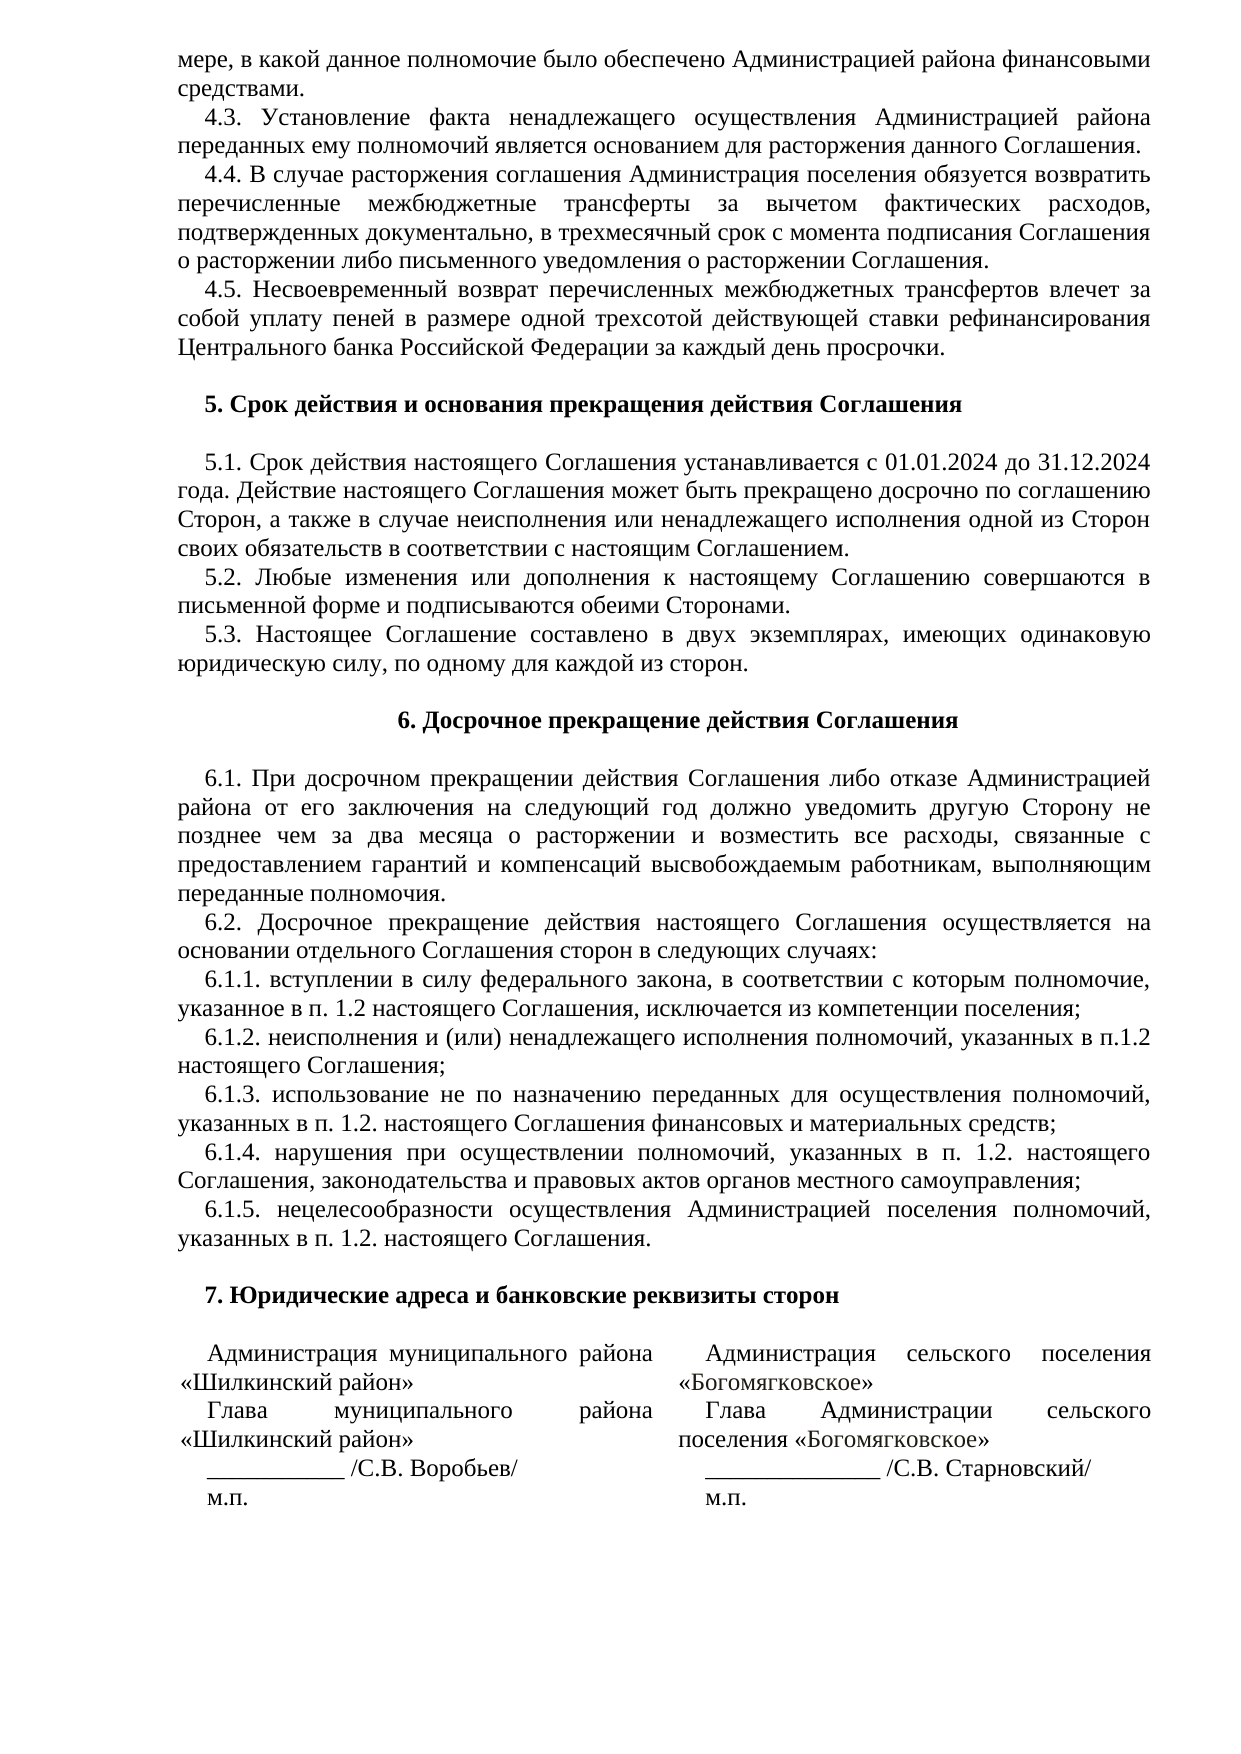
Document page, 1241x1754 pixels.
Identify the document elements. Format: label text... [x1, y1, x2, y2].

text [177, 44, 1152, 102]
text 5.2. Любые изменения или дополнения к настоящему Соглашению совершаются в письменной форме и подписываются обеими Сторонами. [177, 562, 1152, 619]
text 6.1.2. неисполнения и (или) ненадлежащего исполнения полномочий, указанных в п.1.2 настоящего Соглашения; [177, 1022, 1152, 1079]
text 4.4. В случае расторжения соглашения Администрация поселения обязуется возвратить перечисленные межбюджетные трансферты за вычетом фактических расходов, подтвержденных документально, в трехмесячный срок с момента подписания Соглашения о расторжении либо письменного уведомления о расторжении Соглашения. [177, 159, 1152, 274]
text 5.1. Срок действия настоящего Соглашения устанавливается с 01.01.2024 до 31.12.2024 года. Действие настоящего Соглашения может быть прекращено досрочно по соглашению Сторон, а также в случае неисполнения или ненадлежащего исполнения одной из Сторон своих обязательств в соответствии с настоящим Соглашением. [177, 447, 1152, 562]
text 5.3. Настоящее Соглашение составлено в двух экземплярах, имеющих одинаковую юридическую силу, по одному для каждой из сторон. [177, 619, 1152, 677]
text 4.3. Установление факта ненадлежащего осуществления Администрацией района переданных ему полномочий является основанием для расторжения данного Соглашения. [177, 102, 1152, 159]
text 5. Срок действия и основания прекращения действия Соглашения [177, 389, 1152, 418]
text 6.1.3. использование не по назначению переданных для осуществления полномочий, указанных в п. 1.2. настоящего Соглашения финансовых и материальных средств; [177, 1079, 1152, 1137]
text 6.1.1. вступлении в силу федерального закона, в соответствии с которым полномочие, указанное в п. 1.2 настоящего Соглашения, исключается из компетенции поселения; [177, 964, 1152, 1022]
text 4.5. Несвоевременный возврат перечисленных межбюджетных трансфертов влечет за собой уплату пеней в размере одной трехсотой действующей ставки рефинансирования Центрального банка Российской Федерации за каждый день просрочки. [177, 274, 1152, 361]
text 6. Досрочное прекращение действия Соглашения [177, 706, 1152, 734]
table_header Администрация муниципального района «Шилкинский район» Глава муниципального района «Шилкинский район» ___________ /С.В. Воробьев/ м.п. [166, 1338, 664, 1511]
text 6.1. При досрочном прекращении действия Соглашения либо отказе Администрацией района от его заключения на следующий год должно уведомить другую Сторону не позднее чем за два месяца о расторжении и возместить все расходы, связанные с предоставлением гарантий и компенсаций высвобождаемым работникам, выполняющим переданные полномочия. [177, 763, 1152, 907]
text 7. Юридические адреса и банковские реквизиты сторон [177, 1281, 1152, 1309]
text 6.1.4. нарушения при осуществлении полномочий, указанных в п. 1.2. настоящего Соглашения, законодательства и правовых актов органов местного самоуправления; [177, 1137, 1152, 1194]
table_header Администрация сельского поселения «Богомягковское» Глава Администрации сельского поселения «Богомягковское» ______________ /С.В. Старновский/ м.п. [664, 1338, 1163, 1511]
text 6.1.5. нецелесообразности осуществления Администрацией поселения полномочий, указанных в п. 1.2. настоящего Соглашения. [177, 1194, 1152, 1252]
text 6.2. Досрочное прекращение действия настоящего Соглашения осуществляется на основании отдельного Соглашения сторон в следующих случаях: [177, 907, 1152, 964]
